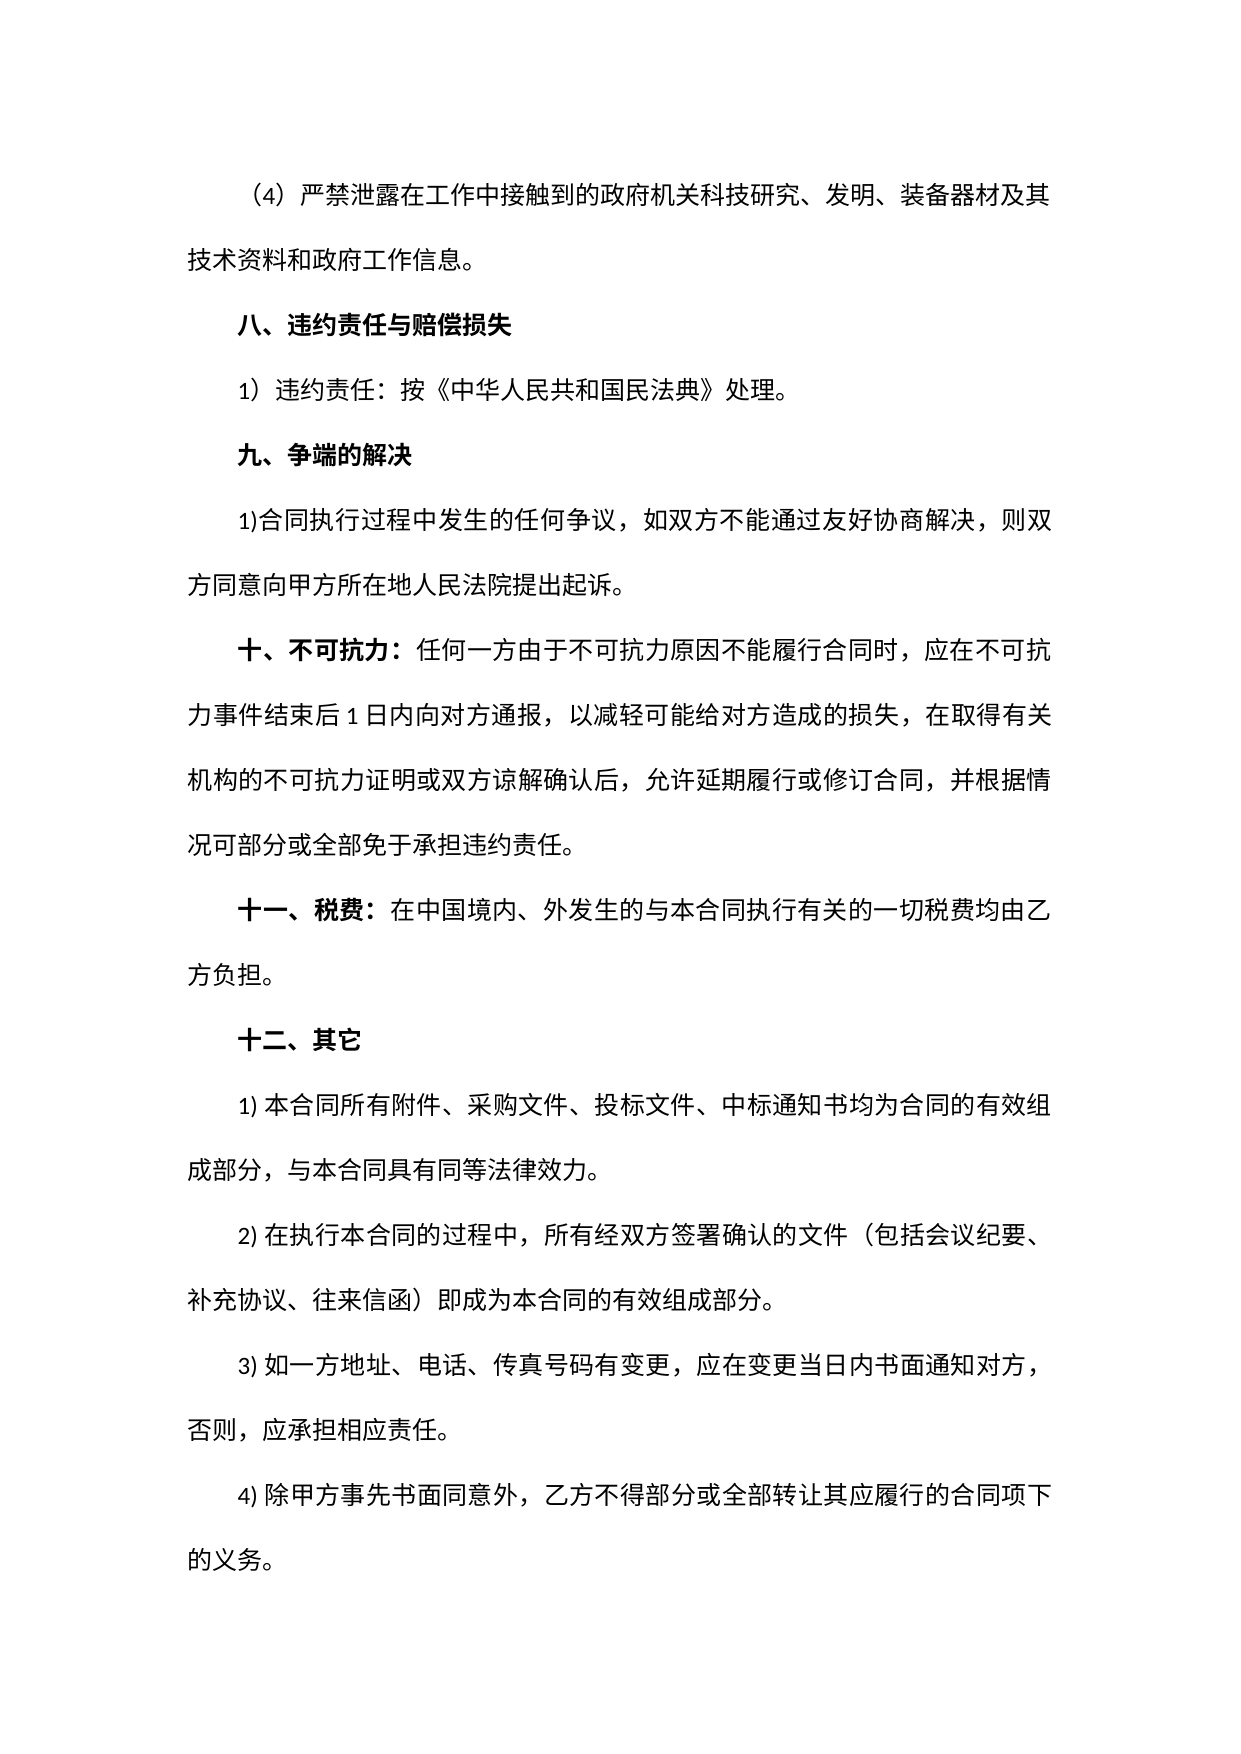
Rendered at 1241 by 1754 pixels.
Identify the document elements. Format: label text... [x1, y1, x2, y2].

text 1)合同执行过程中发生的任何争议，如双方不能通过友好协商解决，则双方同意向甲方所在地人民法院提出起诉。 [187, 487, 1053, 617]
text 八、违约责任与赔偿损失 [187, 292, 1053, 357]
text 1）违约责任：按《中华人民共和国民法典》处理。 [187, 357, 1053, 422]
text 3) 如一方地址、电话、传真号码有变更，应在变更当日内书面通知对方，否则，应承担相应责任。 [187, 1332, 1053, 1462]
text 2) 在执行本合同的过程中，所有经双方签署确认的文件（包括会议纪要、补充协议、往来信函）即成为本合同的有效组成部分。 [187, 1202, 1053, 1332]
text （4）严禁泄露在工作中接触到的政府机关科技研究、发明、装备器材及其技术资料和政府工作信息。 [187, 162, 1053, 292]
text 九、争端的解决 [187, 422, 1053, 487]
text 1) 本合同所有附件、采购文件、投标文件、中标通知书均为合同的有效组成部分，与本合同具有同等法律效力。 [187, 1072, 1053, 1202]
text 4) 除甲方事先书面同意外，乙方不得部分或全部转让其应履行的合同项下的义务。 [187, 1462, 1053, 1592]
text 十一、税费：在中国境内、外发生的与本合同执行有关的一切税费均由乙方负担。 [187, 877, 1053, 1007]
text 十二、其它 [187, 1007, 1053, 1072]
text 十、不可抗力：任何一方由于不可抗力原因不能履行合同时，应在不可抗力事件结束后1日内向对方通报，以减轻可能给对方造成的损失，在取得有关机构的不可抗力证明或双方谅解确认后，允许延期履行或修订合同，并根据情况可部分或全部免于承担违约责任。 [187, 617, 1053, 877]
